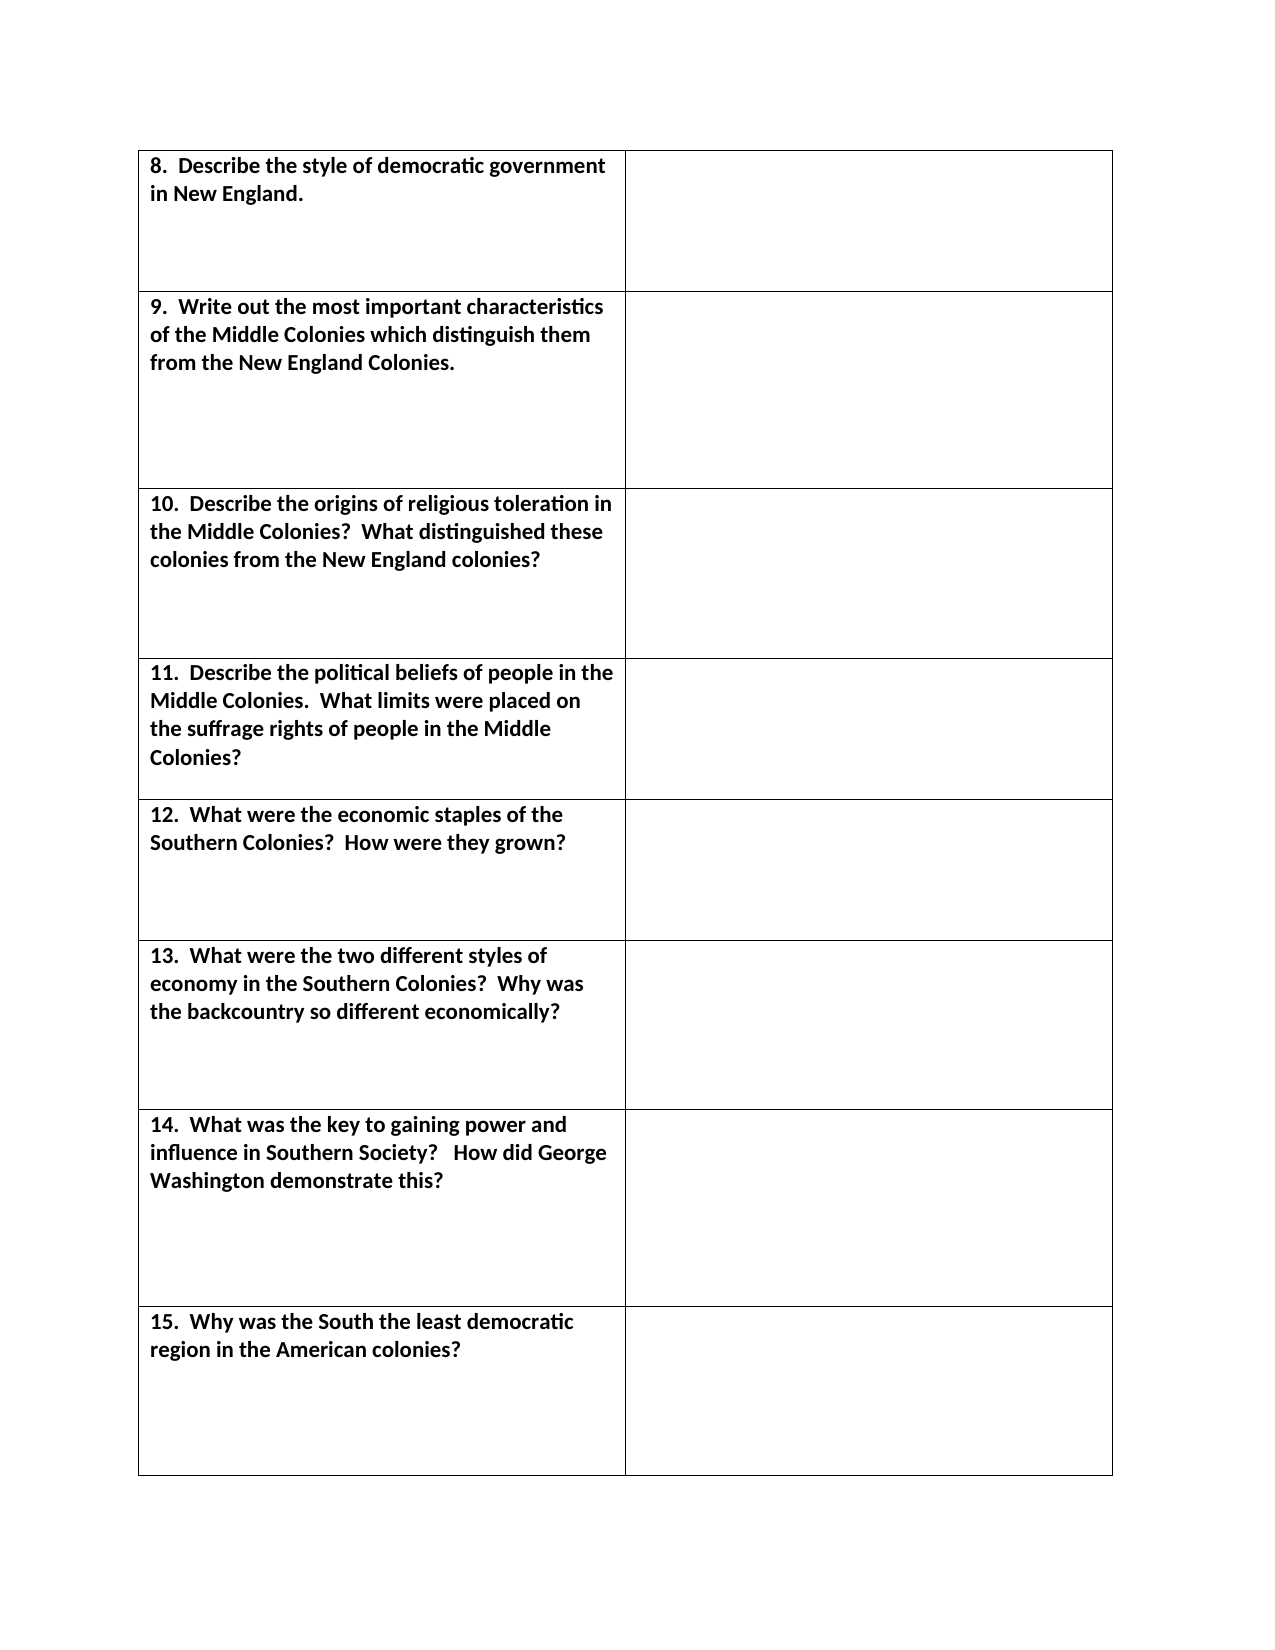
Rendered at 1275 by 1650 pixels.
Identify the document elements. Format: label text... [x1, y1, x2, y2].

table_cell 13. What were the two different styles of economy in the Southern Colonies? Why was the backcountry so different economically? [139, 941, 625, 1109]
table_cell [626, 800, 1112, 940]
table_cell [626, 292, 1112, 488]
table_cell 9. Write out the most important characteristics of the Middle Colonies which distinguish them from the New England Colonies. [139, 292, 625, 488]
table_cell 10. Describe the origins of religious toleration in the Middle Colonies? What distinguished these colonies from the New England colonies? [139, 489, 625, 657]
table_cell 11. Describe the political beliefs of people in the Middle Colonies. What limits were placed on the suffrage rights of people in the Middle Colonies? [139, 659, 625, 799]
table_cell 15. Why was the South the least democratic region in the American colonies? [139, 1307, 625, 1475]
table_cell [626, 659, 1112, 799]
table_cell 14. What was the key to gaining power and influence in Southern Society? How did George Washington demonstrate this? [139, 1110, 625, 1306]
table_cell [626, 1110, 1112, 1306]
table_cell 8. Describe the style of democratic government in New England. [139, 151, 625, 291]
table_cell 12. What were the economic staples of the Southern Colonies? How were they grown? [139, 800, 625, 940]
table_cell [626, 941, 1112, 1109]
table_cell [626, 489, 1112, 657]
table_cell [626, 1307, 1112, 1475]
table_cell [626, 151, 1112, 291]
